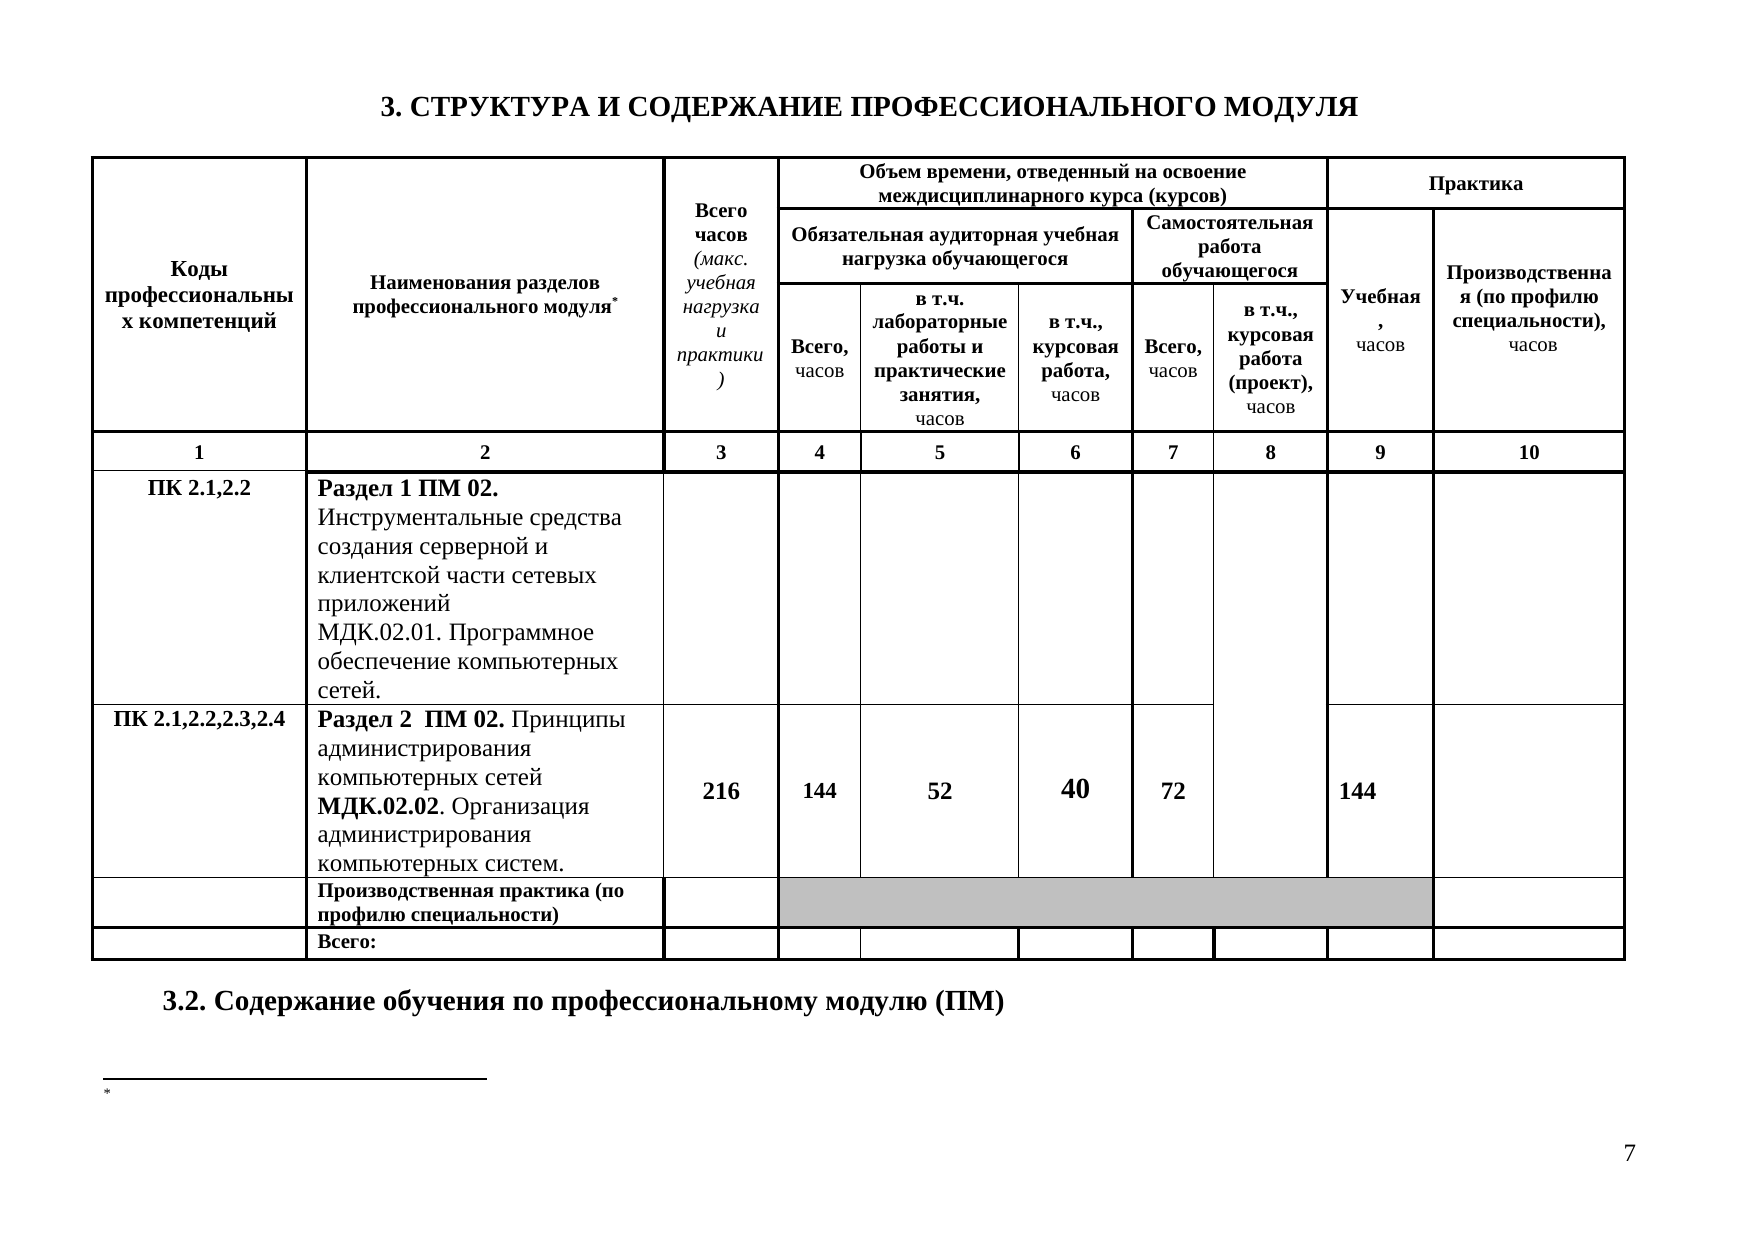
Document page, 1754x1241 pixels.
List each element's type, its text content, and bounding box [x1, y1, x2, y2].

table_cell 9 [1329, 433, 1432, 470]
table_cell Всего: [308, 929, 662, 958]
table_cell [1214, 474, 1326, 877]
table_cell 8 [1214, 433, 1326, 470]
table_cell [1134, 929, 1212, 958]
table_cell 3 [666, 433, 777, 470]
table_header Всего часов (макс. учебная нагрузка и практики) [666, 159, 777, 430]
table_cell ПК 2.1,2.2,2.3,2.4 [94, 705, 305, 877]
table_cell [1435, 474, 1623, 703]
table_cell [861, 929, 1017, 958]
table_header Наименования разделов профессионального модуля* [308, 159, 662, 430]
table_cell Самостоятельная работа обучающегося [1134, 210, 1326, 282]
table_cell Раздел 1 ПМ 02. Инструментальные средства создания серверной и клиентской части сетевых приложений МДК.02.01. Программное обеспечение компьютерных сетей. [308, 474, 663, 703]
table_cell 6 [1020, 433, 1131, 470]
table_cell 5 [862, 433, 1018, 470]
table_cell 72 [1134, 705, 1213, 877]
table_cell [1329, 474, 1432, 703]
table_cell в т.ч., курсовая работа, часов [1019, 285, 1131, 430]
subtitle 3.2. Содержание обучения по профессиональному модулю (ПМ) [133, 990, 606, 1015]
list 3. СТРУКТУРА и содержание профессионального модуля [103, 89, 1636, 122]
table_cell Всего, часов [1134, 285, 1213, 430]
table_cell ПК 2.1,2.2 [94, 471, 305, 703]
table_cell Производственная практика (по профилю специальности) [308, 878, 662, 926]
table_cell 144 [1329, 705, 1432, 877]
subtitle 3.2. Содержание обучения по профессиональному модулю (ПМ) [996, 990, 1636, 1015]
table_cell 1 [94, 433, 305, 470]
table_cell 216 [664, 705, 777, 877]
table_cell [1216, 929, 1326, 958]
table_cell Производственная (по профилю специальности), часов [1435, 210, 1623, 430]
table_cell [861, 474, 1018, 703]
table_cell [666, 929, 777, 958]
table_cell 40 [1019, 705, 1131, 877]
table_cell [94, 878, 305, 926]
table_cell [1020, 929, 1131, 958]
table_cell 144 [780, 705, 860, 877]
table_cell Раздел 2 ПМ 02. Принципы администрирования компьютерных сетей МДК.02.02. Организация администрирования компьютерных систем. [308, 705, 663, 877]
table_cell 52 [861, 705, 1018, 877]
table_header Коды профессиональных компетенций [94, 159, 305, 430]
table_cell [780, 474, 860, 703]
table_cell Учебная, часов [1329, 210, 1432, 430]
table_cell [664, 474, 777, 703]
table_header Объем времени, отведенный на освоение междисциплинарного курса (курсов) [780, 159, 1326, 207]
table_cell 7 [1134, 433, 1213, 470]
table_cell [666, 878, 777, 926]
table_cell [1134, 474, 1213, 703]
table_cell [1019, 474, 1131, 703]
table_cell 4 [780, 433, 860, 470]
table_cell [1435, 705, 1623, 877]
subtitle 3.2. Содержание обучения по профессиональному модулю (ПМ) [610, 990, 942, 1015]
table_cell [1435, 929, 1623, 958]
table_cell Всего, часов [780, 285, 860, 430]
table_cell 2 [308, 433, 662, 470]
table_header Практика [1329, 159, 1623, 207]
table_cell 10 [1435, 433, 1623, 470]
table_cell [94, 929, 305, 958]
table_cell [1329, 929, 1432, 958]
table_cell [780, 929, 860, 958]
table_cell [780, 878, 1432, 926]
table_cell в т.ч. лабораторные работы и практические занятия, часов [861, 285, 1018, 430]
table_cell [1435, 878, 1623, 926]
table_cell Обязательная аудиторная учебная нагрузка обучающегося [780, 210, 1131, 282]
table_cell в т.ч., курсовая работа (проект), часов [1214, 285, 1326, 430]
